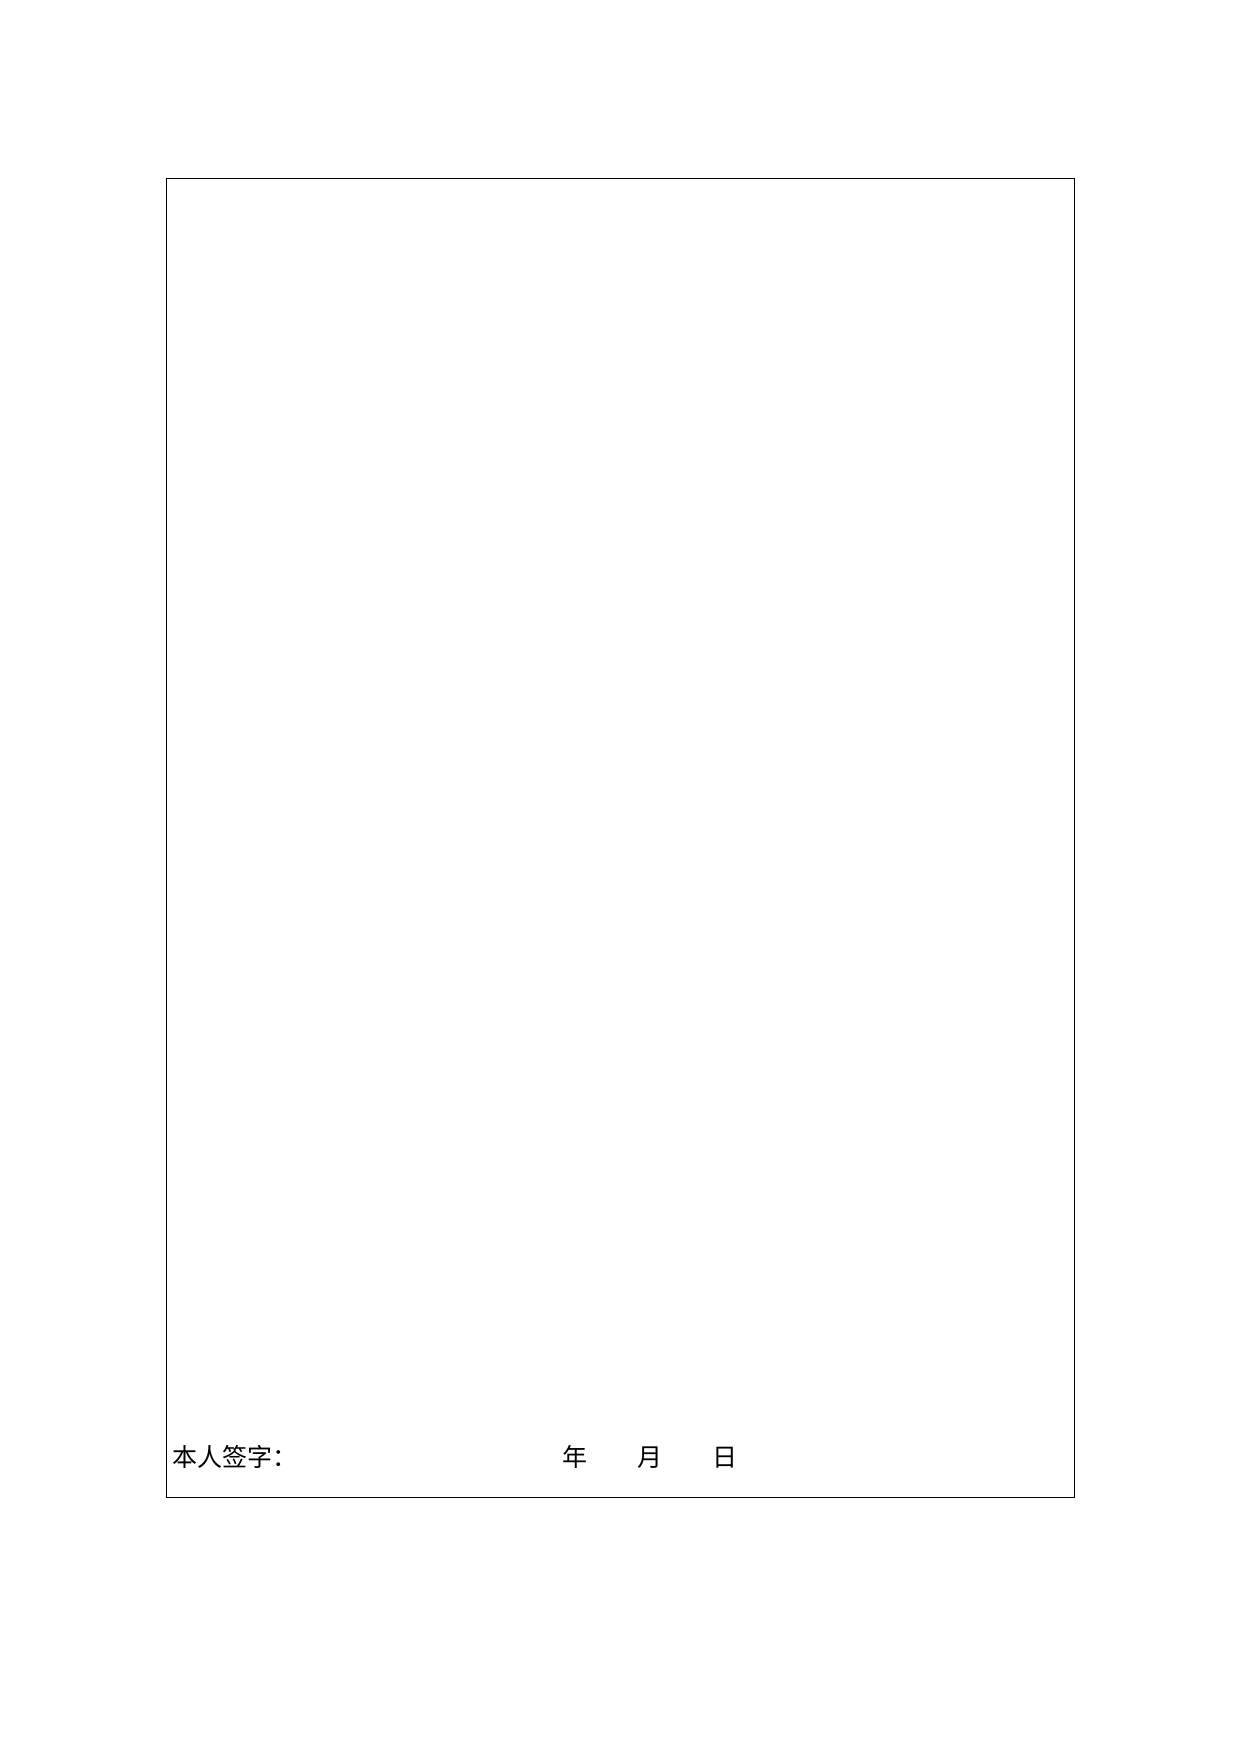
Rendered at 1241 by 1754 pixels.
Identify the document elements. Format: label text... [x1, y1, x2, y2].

table_header 本人签字： 年 月 日 [167, 179, 1074, 1497]
